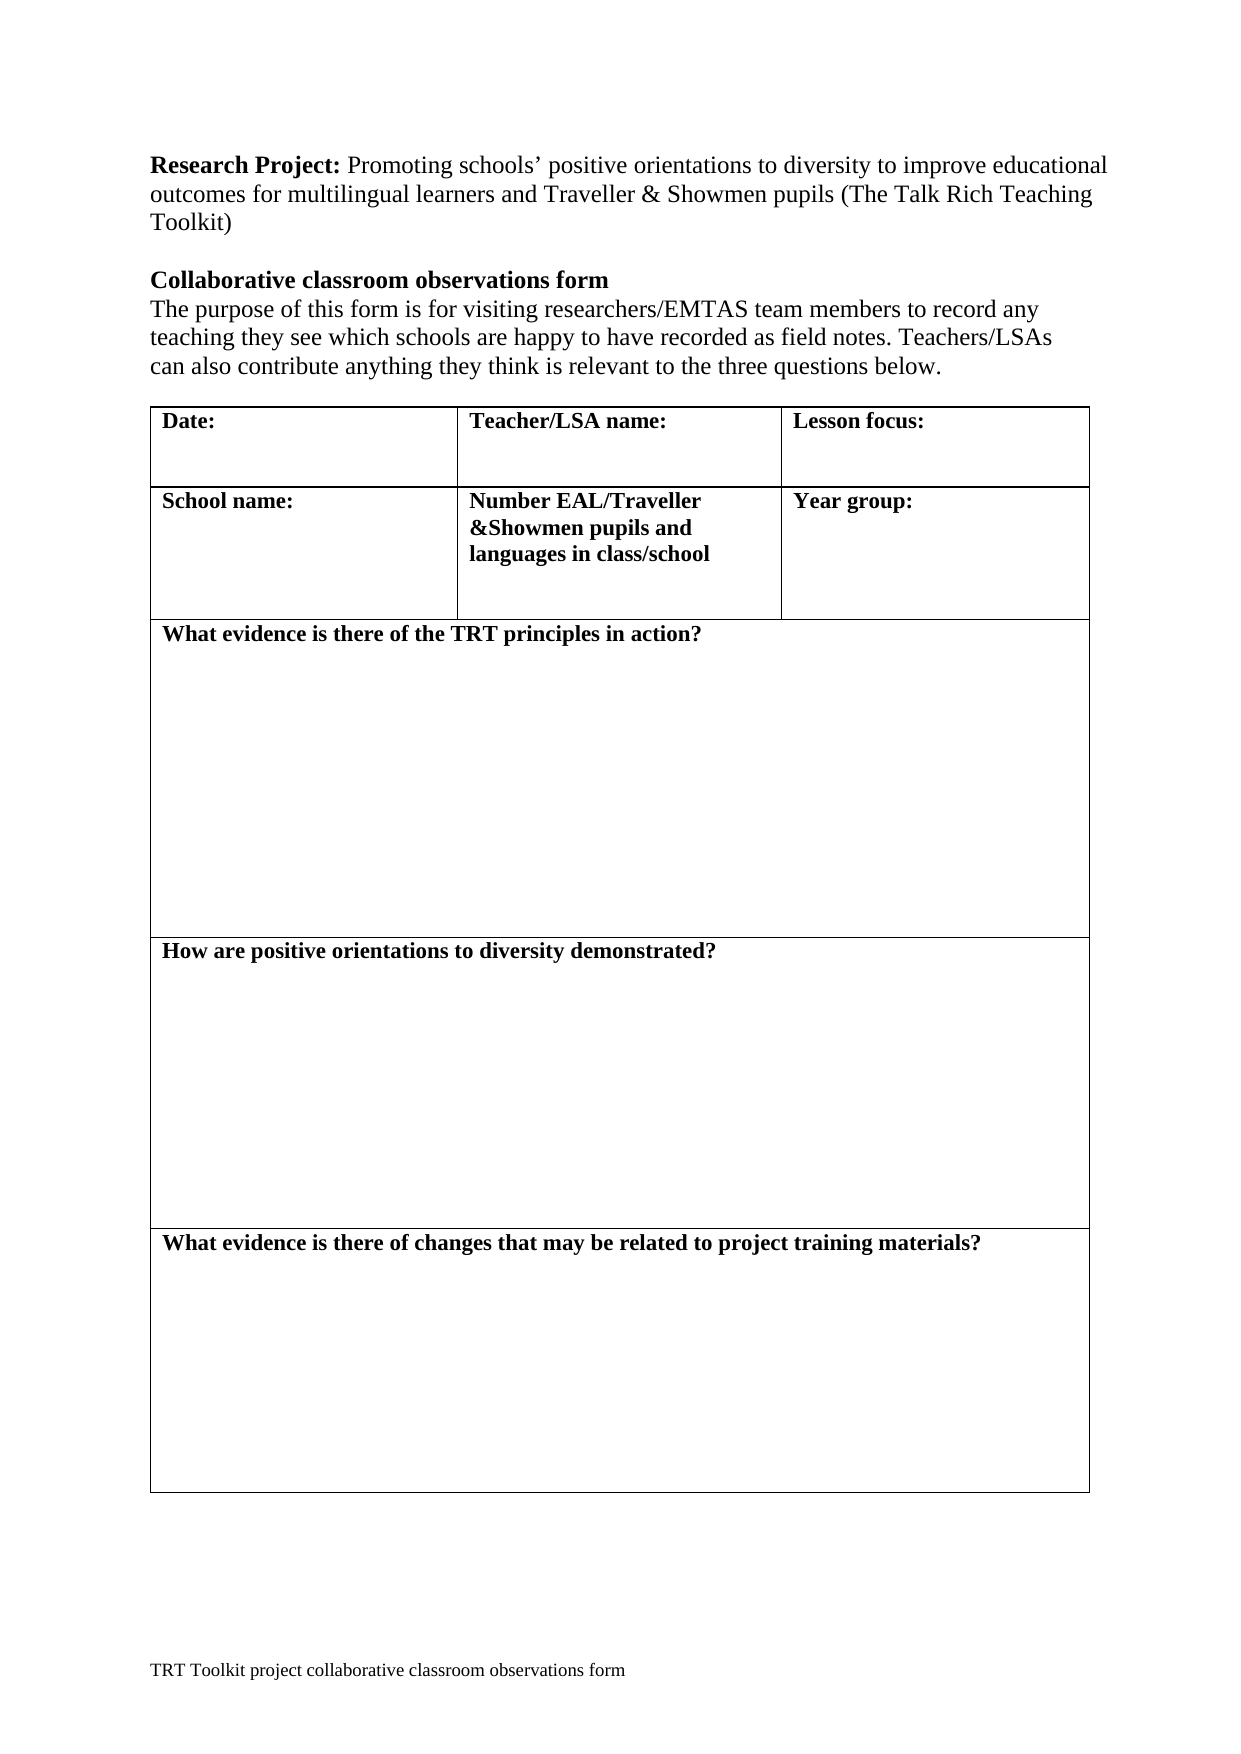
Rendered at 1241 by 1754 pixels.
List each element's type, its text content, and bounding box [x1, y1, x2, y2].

table_cell What evidence is there of changes that may be related to project training materials? [151, 1229, 1089, 1492]
text The purpose of this form is for visiting researchers/EMTAS team members to record any teaching they see which schools are happy to have recorded as field notes. Teachers/LSAs can also contribute anything they think is relevant to the three questions below. [150, 294, 1090, 380]
table_cell Number EAL/Traveller &Showmen pupils and languages in class/school [458, 488, 781, 619]
text Research Project: Promoting schools’ positive orientations to diversity to improve educational outcomes for multilingual learners and Traveller & Showmen pupils (The Talk Rich Teaching Toolkit) [150, 150, 1164, 236]
text Collaborative classroom observations form [150, 265, 1090, 294]
table_cell How are positive orientations to diversity demonstrated? [151, 938, 1089, 1227]
table_header Date: [151, 408, 457, 486]
table_header Lesson focus: [782, 408, 1089, 486]
table_cell What evidence is there of the TRT principles in action? [151, 620, 1089, 937]
table_cell Year group: [782, 488, 1089, 619]
table_cell School name: [151, 488, 457, 619]
table_header Teacher/LSA name: [458, 408, 781, 486]
